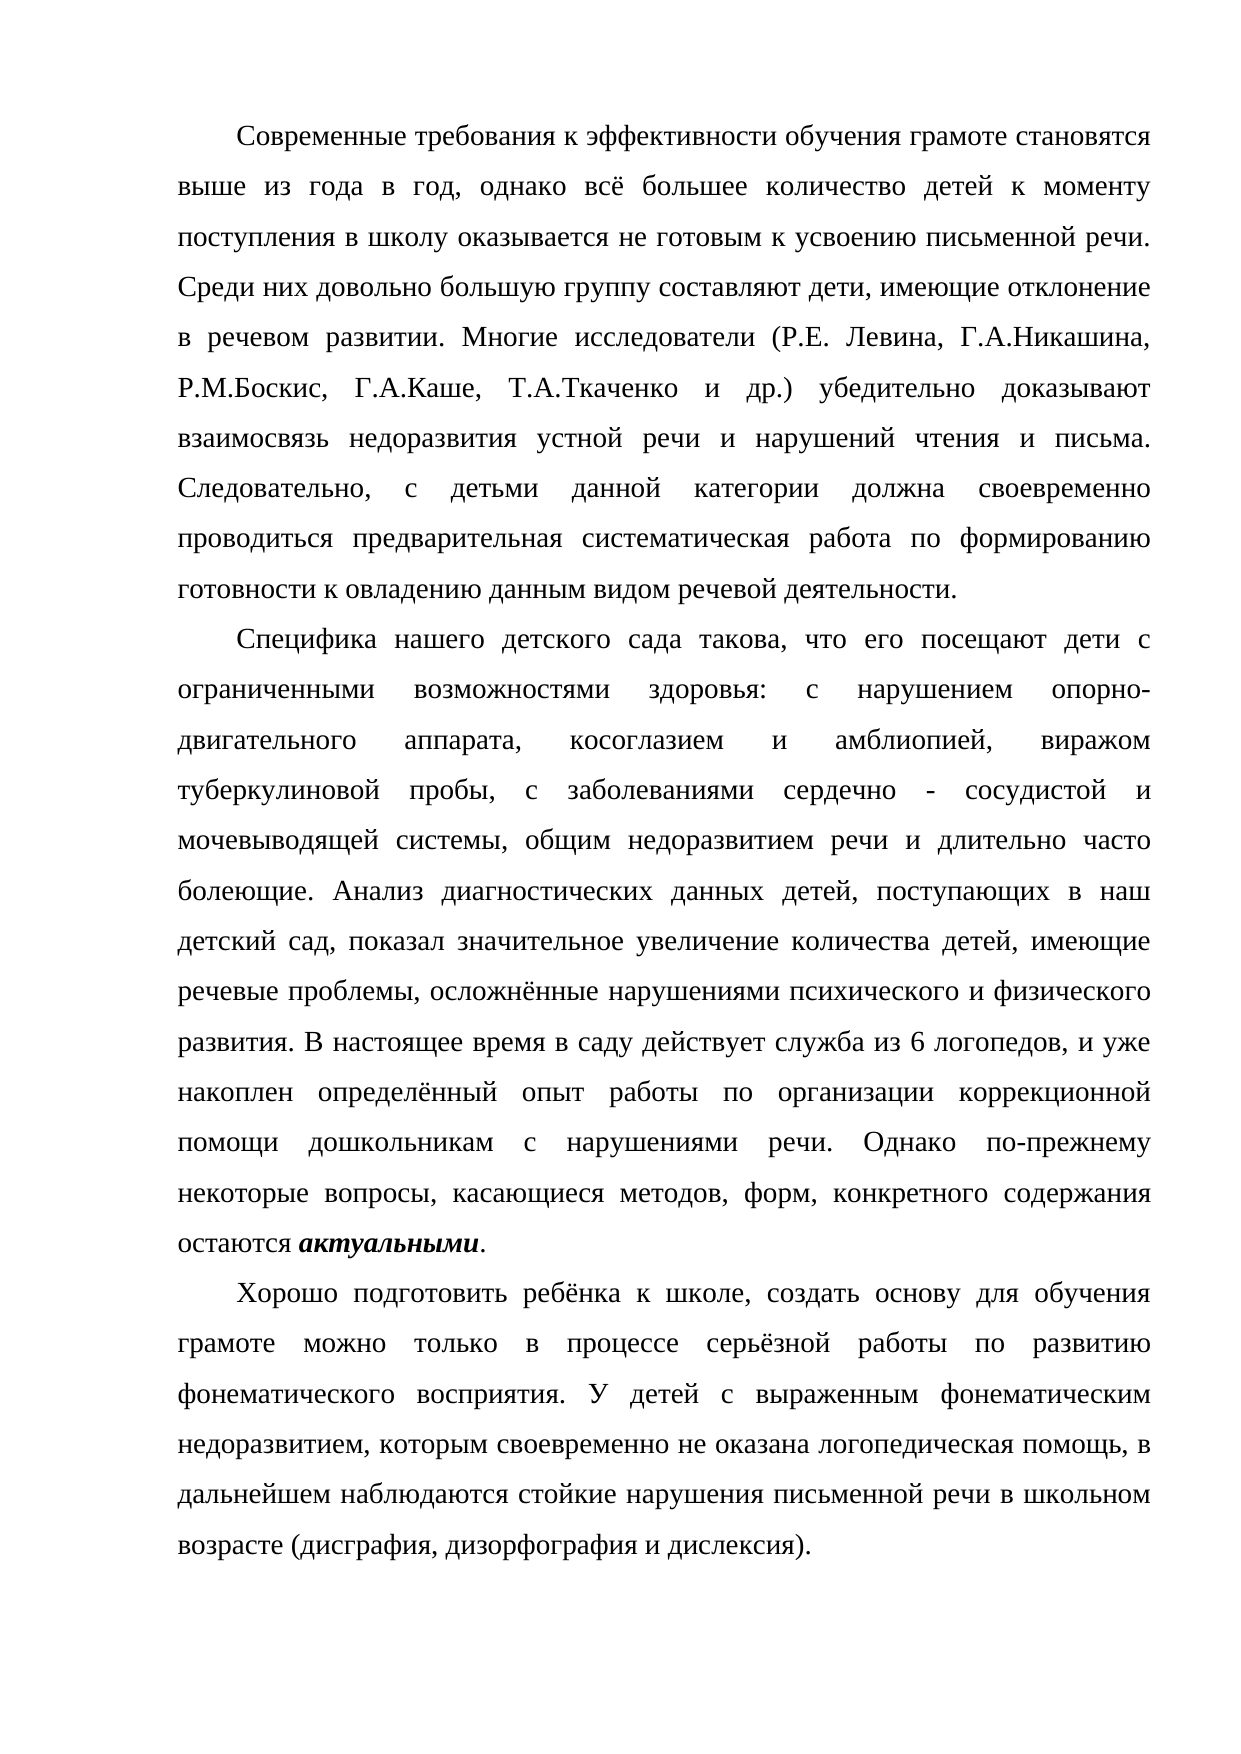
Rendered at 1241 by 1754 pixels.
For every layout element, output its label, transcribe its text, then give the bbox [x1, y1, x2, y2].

text Хорошо подготовить ребёнка к школе, создать основу для обучения грамоте можно только в процессе серьёзной работы по развитию фонематического восприятия. У детей с выраженным фонематическим недоразвитием, которым своевременно не оказана логопедическая помощь, в дальнейшем наблюдаются стойкие нарушения письменной речи в школьном возрасте (дисграфия, дизорфография и дислексия). [177, 1275, 1152, 1560]
text Современные требования к эффективности обучения грамоте становятся выше из года в год, однако всё большее количество детей к моменту поступления в школу оказывается не готовым к усвоению письменной речи. Среди них довольно большую группу составляют дети, имеющие отклонение в речевом развитии. Многие исследователи (Р.Е. Левина, Г.А.Никашина, Р.М.Боскис, Г.А.Каше, Т.А.Ткаченко и др.) убедительно доказывают взаимосвязь недоразвития устной речи и нарушений чтения и письма. Следовательно, с детьми данной категории должна своевременно проводиться предварительная систематическая работа по формированию готовности к овладению данным видом речевой деятельности. [177, 118, 1152, 604]
text Специфика нашего детского сада такова, что его посещают дети с ограниченными возможностями здоровья: с нарушением опорно-двигательного аппарата, косоглазием и амблиопией, виражом туберкулиновой пробы, с заболеваниями сердечно - сосудистой и мочевыводящей системы, общим недоразвитием речи и длительно часто болеющие. Анализ диагностических данных детей, поступающих в наш детский сад, показал значительное увеличение количества детей, имеющие речевые проблемы, осложнённые нарушениями психического и физического развития. В настоящее время в саду действует служба из 6 логопедов, и уже накоплен определённый опыт работы по организации коррекционной помощи дошкольникам с нарушениями речи. Однако по-прежнему некоторые вопросы, касающиеся методов, форм, конкретного содержания остаются актуальными. [177, 621, 1152, 1258]
